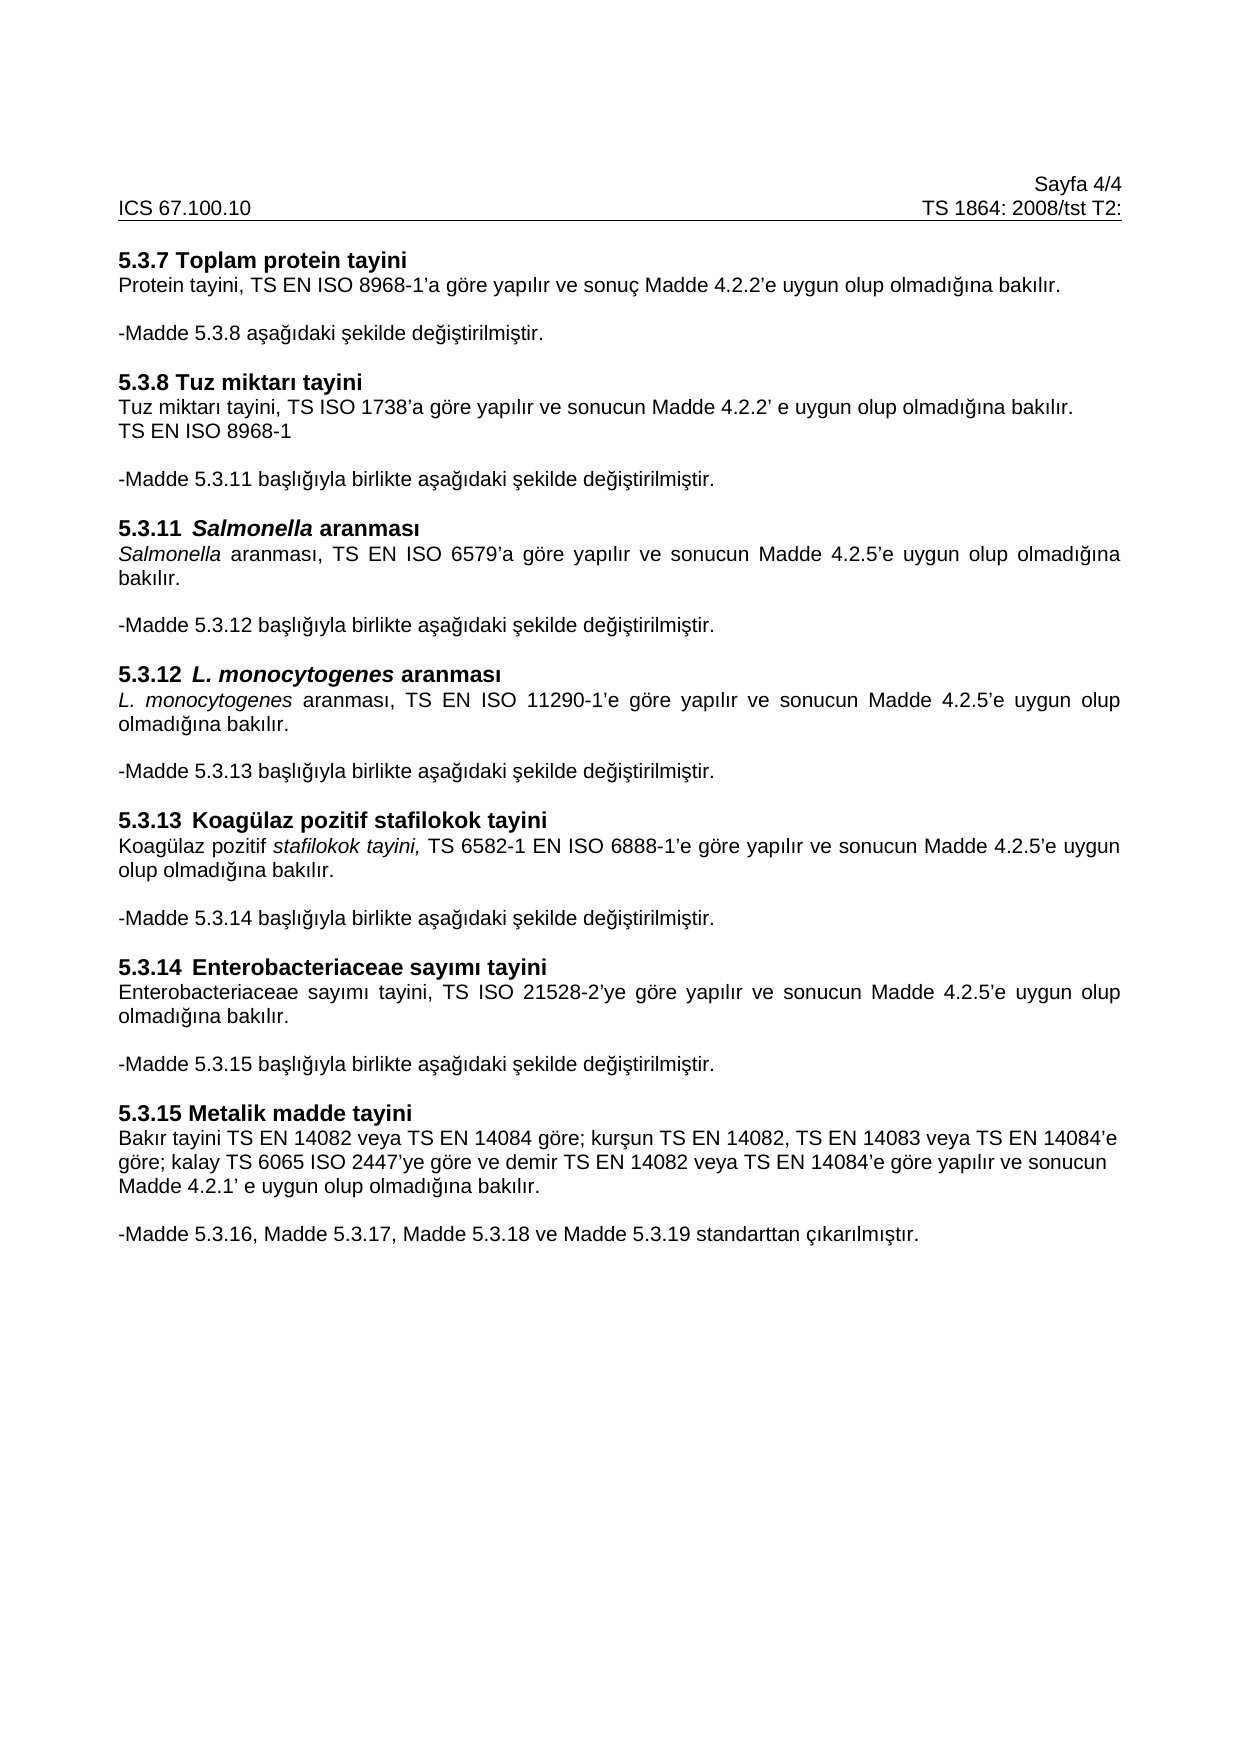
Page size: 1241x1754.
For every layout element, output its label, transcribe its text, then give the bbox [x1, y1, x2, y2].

text 5.3.11 Salmonella aranması [118, 515, 1122, 541]
text -Madde 5.3.13 başlığıyla birlikte aşağıdaki şekilde değiştirilmiştir. [118, 759, 1122, 783]
text 5.3.12 L. monocytogenes aranması [118, 661, 1122, 687]
text -Madde 5.3.12 başlığıyla birlikte aşağıdaki şekilde değiştirilmiştir. [118, 613, 1122, 637]
text 5.3.7 Toplam protein tayini [118, 247, 1122, 273]
text Koagülaz pozitif stafilokok tayini, TS 6582-1 EN ISO 6888-1’e göre yapılır ve sonucun Madde 4.2.5’e uygun olup olmadığına bakılır. [118, 834, 1122, 882]
text Protein tayini, TS EN ISO 8968-1’a göre yapılır ve sonuç Madde 4.2.2’e uygun olup olmadığına bakılır. [118, 273, 1122, 297]
text -Madde 5.3.16, Madde 5.3.17, Madde 5.3.18 ve Madde 5.3.19 standarttan çıkarılmıştır. [118, 1222, 1122, 1246]
text Tuz miktarı tayini, TS ISO 1738’a göre yapılır ve sonucun Madde 4.2.2’ e uygun olup olmadığına bakılır. [118, 395, 1122, 419]
text -Madde 5.3.8 aşağıdaki şekilde değiştirilmiştir. [118, 321, 1122, 345]
text 5.3.15 Metalik madde tayini [118, 1099, 1122, 1126]
text 5.3.8 Tuz miktarı tayini [118, 369, 1122, 395]
text -Madde 5.3.15 başlığıyla birlikte aşağıdaki şekilde değiştirilmiştir. [118, 1052, 1122, 1076]
text ICS 67.100.10 TS 1864: 2008/tst T2: [118, 196, 1122, 219]
text -Madde 5.3.14 başlığıyla birlikte aşağıdaki şekilde değiştirilmiştir. [118, 906, 1122, 929]
text TS EN ISO 8968-1 [118, 419, 1122, 443]
text 5.3.14 Enterobacteriaceae sayımı tayini [118, 953, 1122, 980]
text Salmonella aranması, TS EN ISO 6579’a göre yapılır ve sonucun Madde 4.2.5’e uygun olup olmadığına bakılır. [118, 541, 1122, 589]
text 5.3.13 Koagülaz pozitif stafilokok tayini [118, 807, 1122, 834]
text -Madde 5.3.11 başlığıyla birlikte aşağıdaki şekilde değiştirilmiştir. [118, 467, 1122, 491]
text Sayfa 4/4 [118, 172, 1122, 196]
text Bakır tayini TS EN 14082 veya TS EN 14084 göre; kurşun TS EN 14082, TS EN 14083 veya TS EN 14084’e göre; kalay TS 6065 ISO 2447’ye göre ve demir TS EN 14082 veya TS EN 14084’e göre yapılır ve sonucun Madde 4.2.1’ e uygun olup olmadığına bakılır. [118, 1126, 1122, 1198]
text Enterobacteriaceae sayımı tayini, TS ISO 21528-2’ye göre yapılır ve sonucun Madde 4.2.5’e uygun olup olmadığına bakılır. [118, 980, 1122, 1028]
text L. monocytogenes aranması, TS EN ISO 11290-1’e göre yapılır ve sonucun Madde 4.2.5’e uygun olup olmadığına bakılır. [118, 687, 1122, 735]
